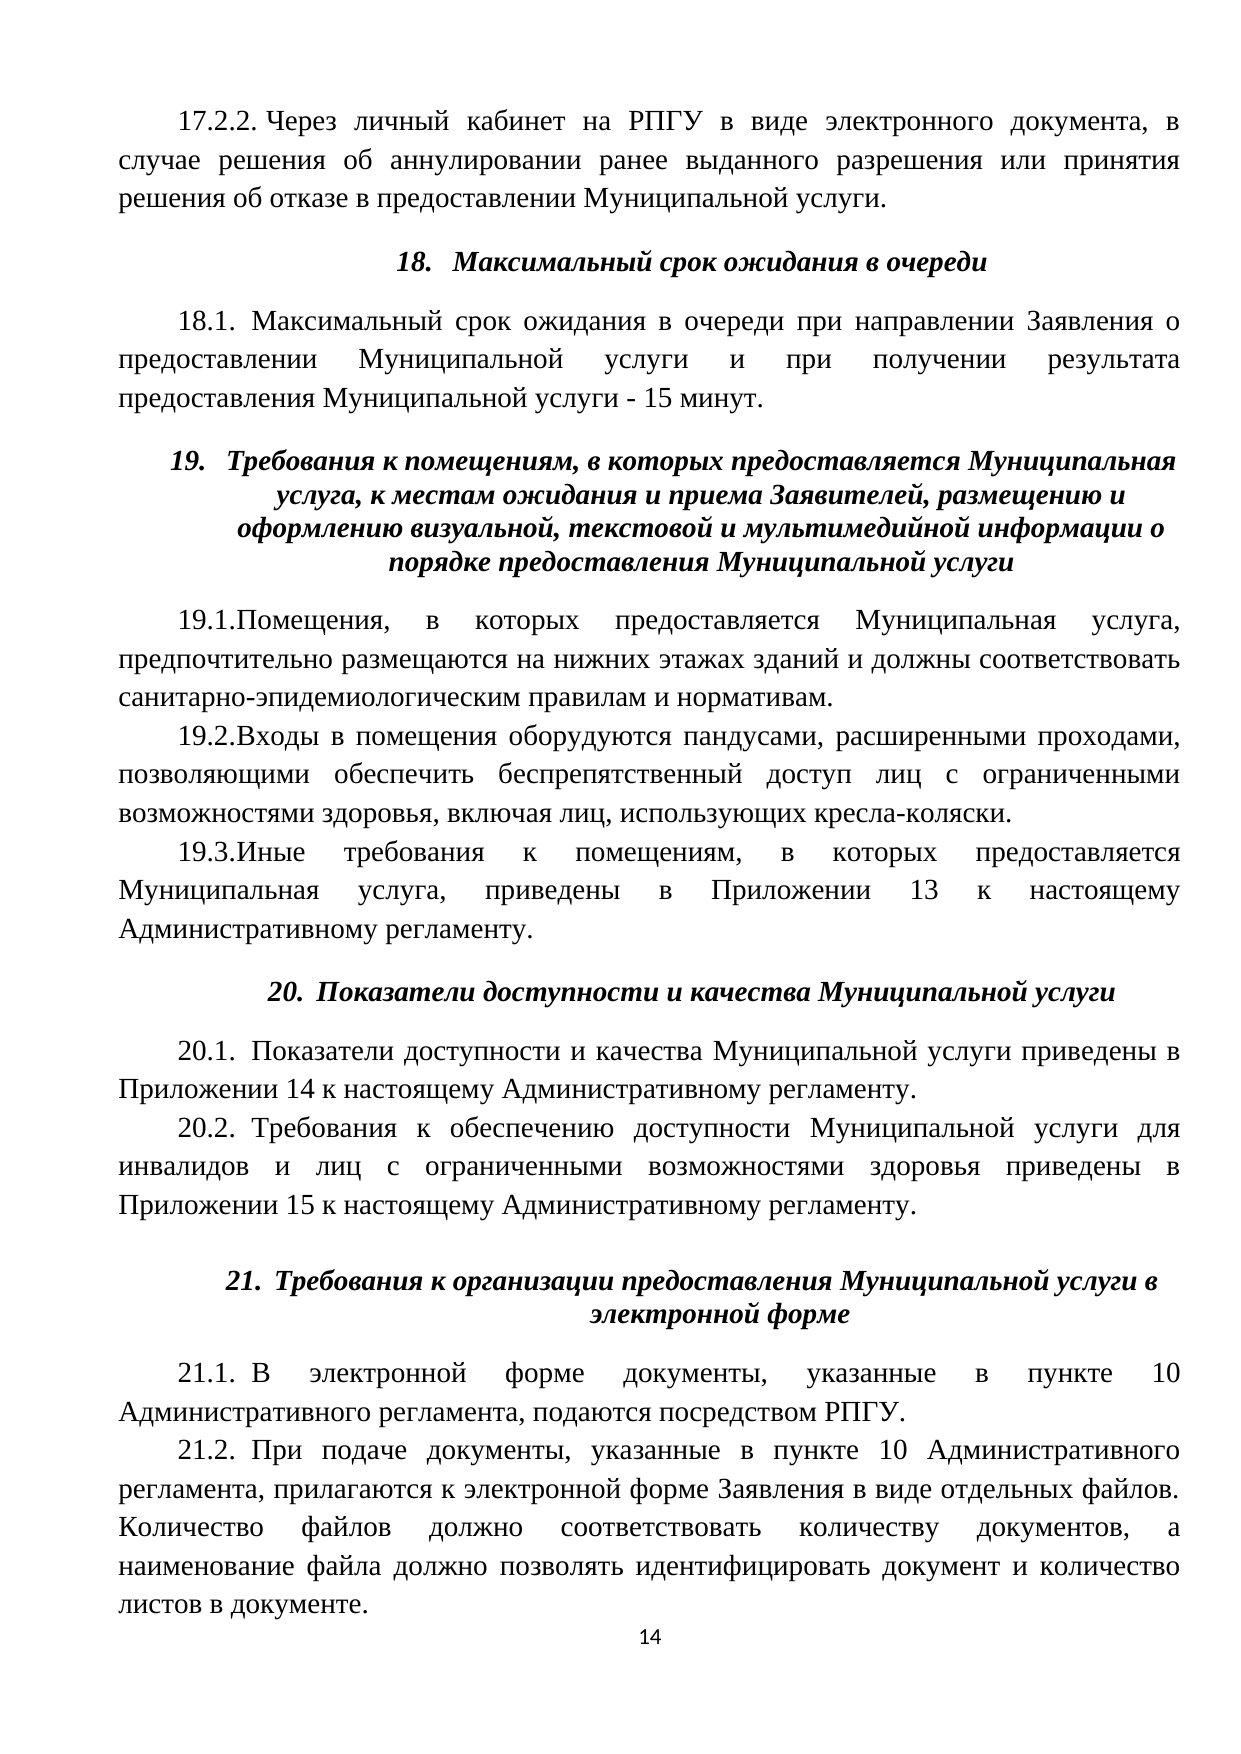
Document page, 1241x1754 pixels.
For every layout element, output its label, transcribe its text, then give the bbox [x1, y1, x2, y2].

list Показатели доступности и качества Муниципальной услуги приведены в Приложении 14 к настоящему Административному регламенту. [118, 1033, 1181, 1105]
list При подаче документы, указанные в пункте 10 Административного регламента, прилагаются к электронной форме Заявления в виде отдельных файлов. Количество файлов должно соответствовать количеству документов, а наименование файла должно позволять идентифицировать документ и количество листов в документе. [118, 1432, 1181, 1620]
list Иные требования к помещениям, в которых предоставляется Муниципальная услуга, приведены в Приложении 13 к настоящему Административному регламенту. [118, 834, 1181, 944]
list Помещения, в которых предоставляется Муниципальная услуга, предпочтительно размещаются на нижних этажах зданий и должны соответствовать санитарно-эпидемиологическим правилам и нормативам. [118, 602, 1181, 713]
list Показатели доступности и качества Муниципальной услуги [203, 974, 1181, 1008]
list Через личный кабинет на РПГУ в виде электронного документа, в случае решения об аннулировании ранее выданного разрешения или принятия решения об отказе в предоставлении Муниципальной услуги. [118, 103, 1181, 214]
list Требования к обеспечению доступности Муниципальной услуги для инвалидов и лиц с ограниченными возможностями здоровья приведены в Приложении 15 к настоящему Административному регламенту. [118, 1110, 1181, 1221]
list Требования к помещениям, в которых предоставляется Муниципальная услуга, к местам ожидания и приема Заявителей, размещению и оформлению визуальной, текстовой и мультимедийной информации о порядке предоставления Муниципальной услуги [165, 443, 1181, 577]
list Максимальный срок ожидания в очереди при направлении Заявления о предоставлении Муниципальной услуги и при получении результата предоставления Муниципальной услуги - 15 минут. [118, 303, 1181, 413]
list В электронной форме документы, указанные в пункте 10 Административного регламента, подаются посредством РПГУ. [118, 1355, 1181, 1427]
list Требования к организации предоставления Муниципальной услуги в электронной форме [203, 1263, 1181, 1330]
list Входы в помещения оборудуются пандусами, расширенными проходами, позволяющими обеспечить беспрепятственный доступ лиц с ограниченными возможностями здоровья, включая лиц, использующих кресла-коляски. [118, 718, 1181, 829]
list Максимальный срок ожидания в очереди [203, 244, 1181, 278]
